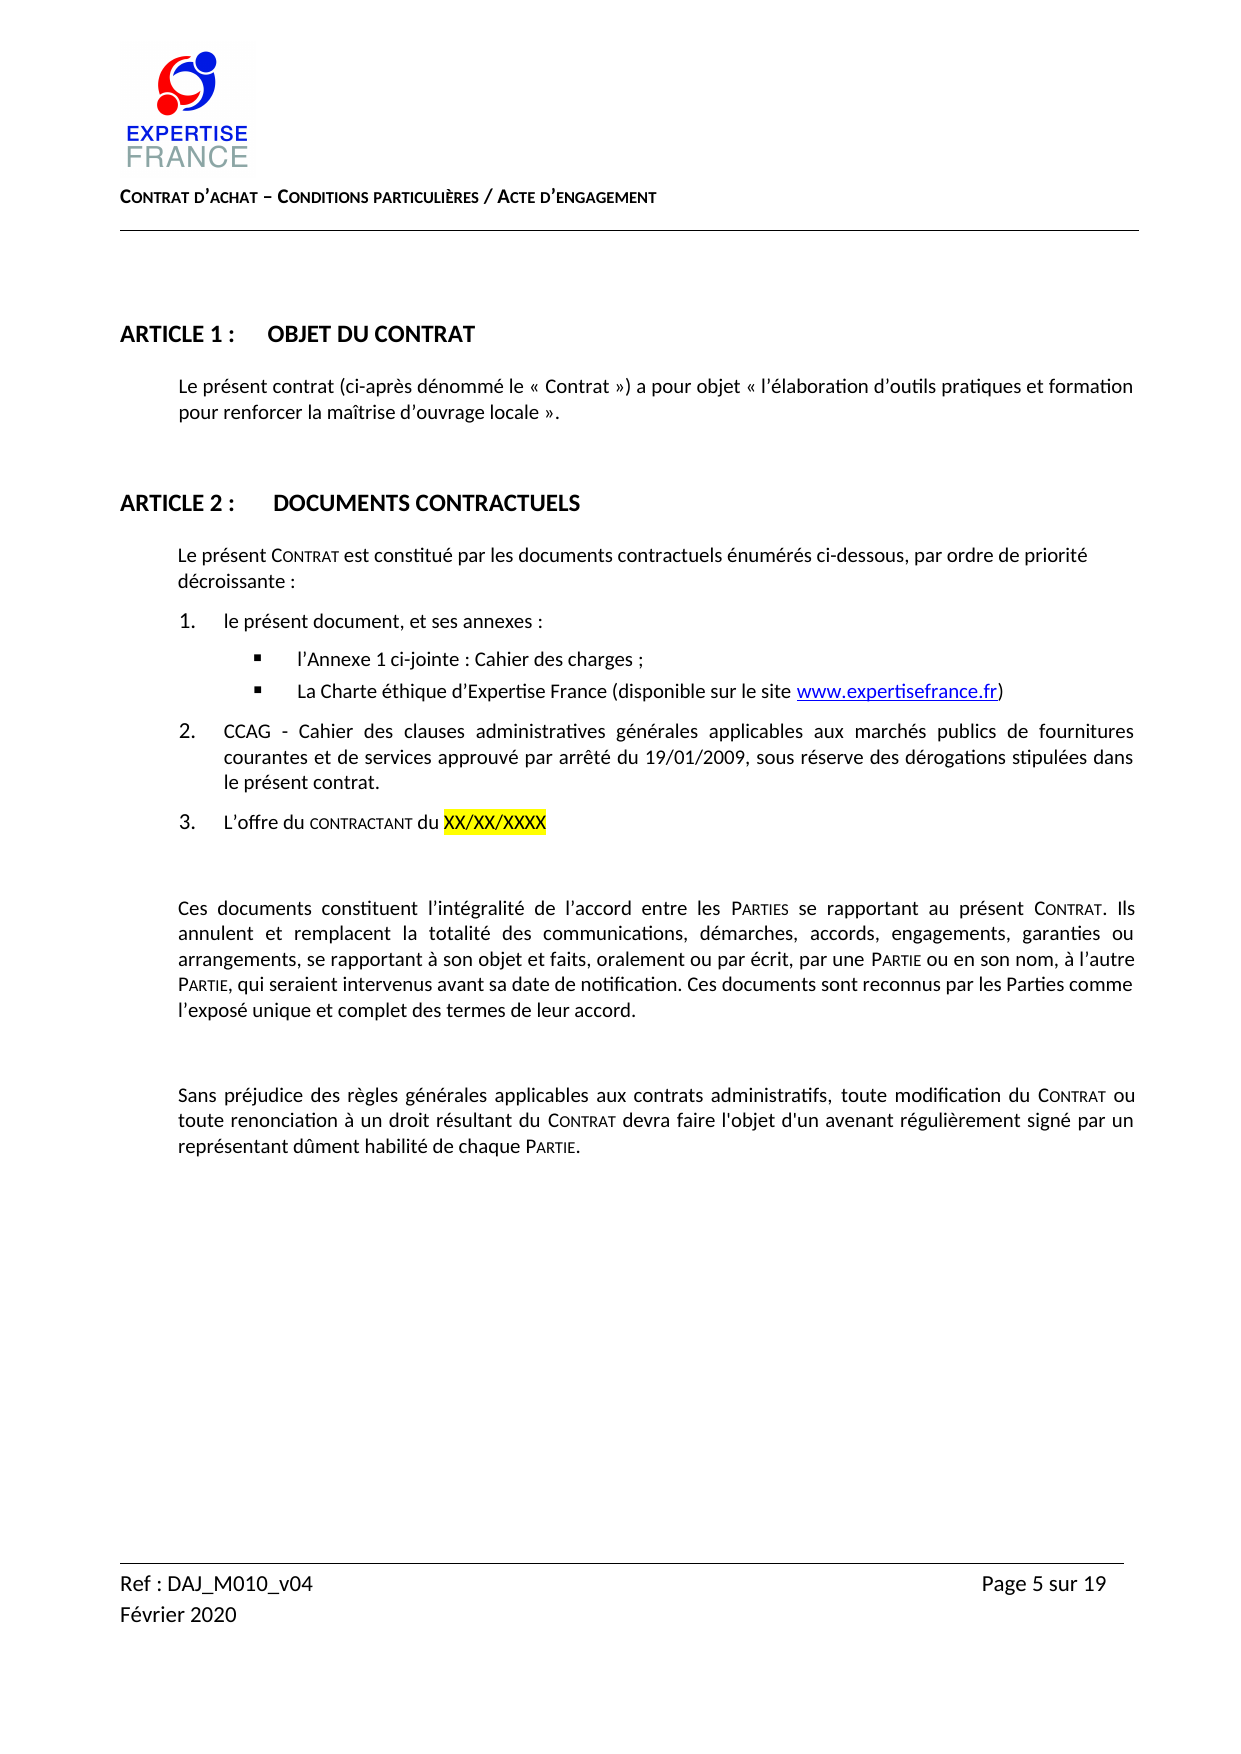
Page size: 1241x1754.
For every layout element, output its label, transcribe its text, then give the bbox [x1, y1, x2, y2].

text Le présent Contrat est constitué par les documents contractuels énumérés ci-dessous, par ordre de priorité décroissante : [178, 542, 1135, 593]
picture [120, 41, 256, 178]
list l’Annexe 1 ci-jointe : Cahier des charges ; [252, 646, 1135, 672]
list La Charte éthique d’Expertise France (disponible sur le site www.expertisefrance.fr) [252, 678, 1135, 703]
text Sans préjudice des règles générales applicables aux contrats administratifs, toute modification du Contrat ou toute renonciation à un droit résultant du Contrat devra faire l'objet d'un avenant régulièrement signé par un représentant dûment habilité de chaque Partie. [178, 1082, 1135, 1158]
list CCAG - Cahier des clauses administratives générales applicables aux marchés publics de fournitures courantes et de services approuvé par arrêté du 19/01/2009, sous réserve des dérogations stipulées dans le présent contrat. [178, 716, 1135, 795]
text Ces documents constituent l’intégralité de l’accord entre les Parties se rapportant au présent Contrat. Ils annulent et remplacent la totalité des communications, démarches, accords, engagements, garanties ou arrangements, se rapportant à son objet et faits, oralement ou par écrit, par une Partie ou en son nom, à l’autre Partie, qui seraient intervenus avant sa date de notification. Ces documents sont reconnus par les Parties comme l’exposé unique et complet des termes de leur accord. [178, 895, 1135, 1022]
list L’offre du contractant du XX/XX/XXXX [178, 807, 1135, 835]
list Objet du contrat [120, 318, 1135, 348]
list le présent document, et ses annexes : [178, 606, 1135, 634]
text Le présent contrat (ci-après dénommé le « Contrat ») a pour objet « l’élaboration d’outils pratiques et formation pour renforcer la maîtrise d’ouvrage locale ». [178, 373, 1135, 424]
list Documents contractuels [120, 487, 1135, 517]
